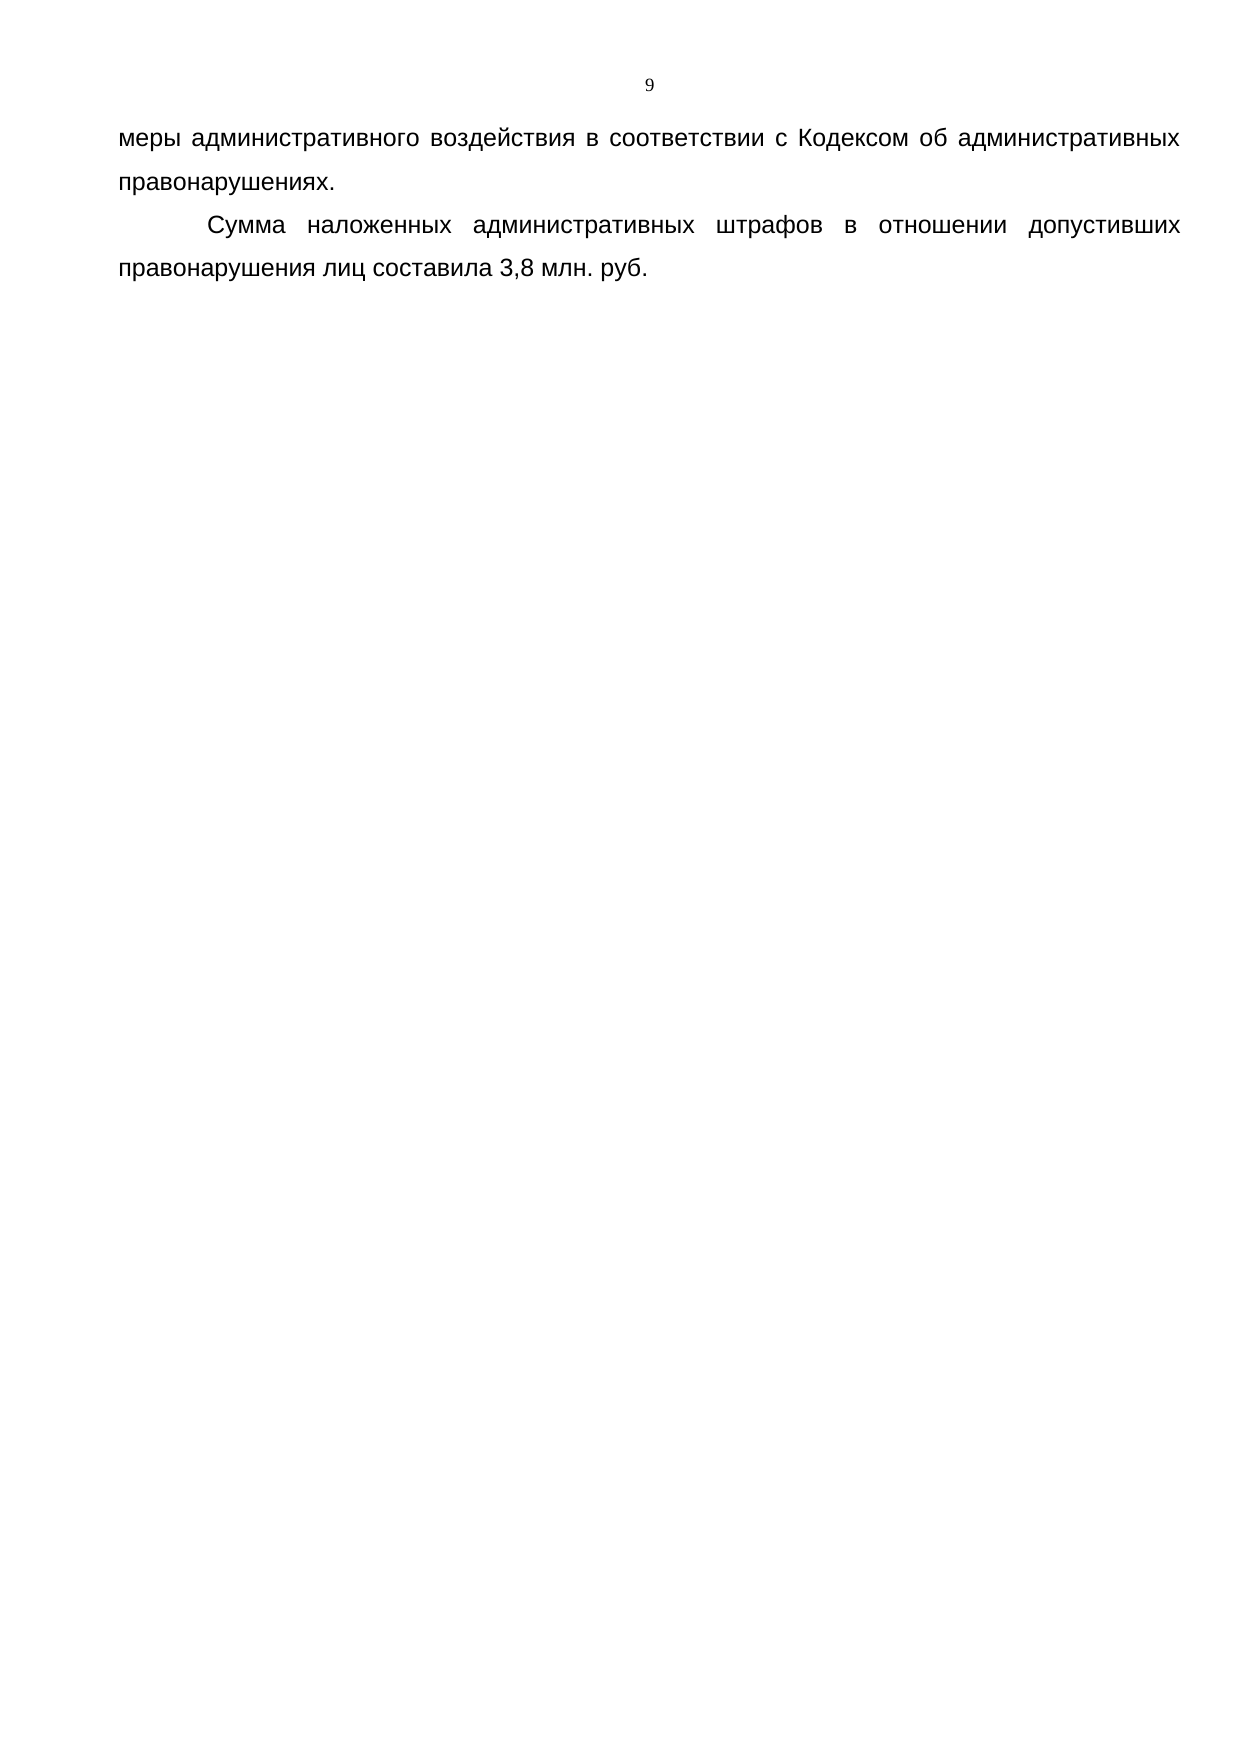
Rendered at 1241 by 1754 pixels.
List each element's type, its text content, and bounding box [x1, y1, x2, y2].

text Сумма наложенных административных штрафов в отношении допустивших правонарушения лиц составила 3,8 млн. руб. [118, 210, 1181, 282]
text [118, 123, 1181, 195]
